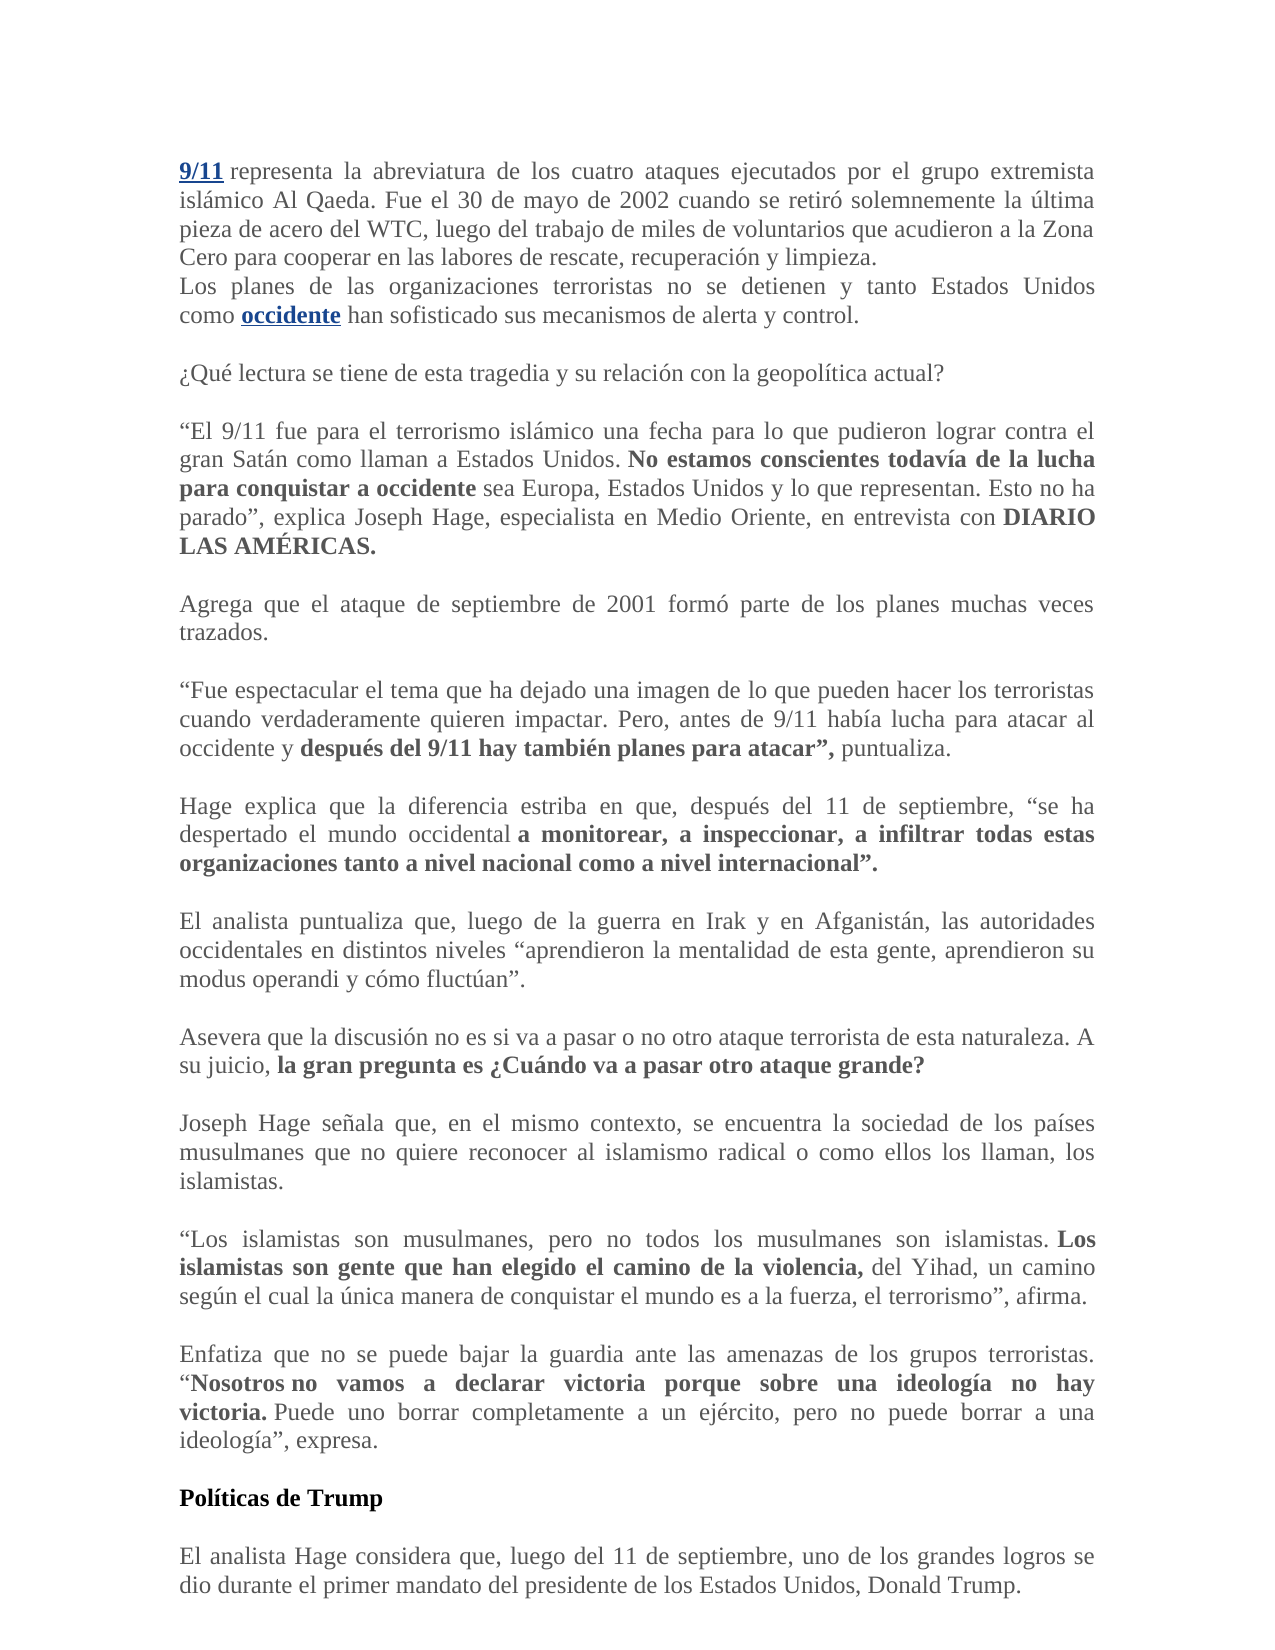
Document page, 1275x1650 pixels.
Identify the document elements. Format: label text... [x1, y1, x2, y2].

text Hage explica que la diferencia estriba en que, después del 11 de septiembre, “se ha despertado el mundo occidental a monitorear, a inspeccionar, a infiltrar todas estas organizaciones tanto a nivel nacional como a nivel internacional”. [179, 791, 1096, 877]
text Los planes de las organizaciones terroristas no se detienen y tanto Estados Unidos como occidente han sofisticado sus mecanismos de alerta y control. [179, 271, 1096, 329]
text “Fue espectacular el tema que ha dejado una imagen de lo que pueden hacer los terroristas cuando verdaderamente quieren impactar. Pero, antes de 9/11 había lucha para atacar al occidente y después del 9/11 hay también planes para atacar”, puntualiza. [179, 675, 1096, 762]
text Políticas de Trump [179, 1483, 1096, 1512]
text Agrega que el ataque de septiembre de 2001 formó parte de los planes muchas veces trazados. [179, 589, 1096, 646]
text “Los islamistas son musulmanes, pero no todos los musulmanes son islamistas. Los islamistas son gente que han elegido el camino de la violencia, del Yihad, un camino según el cual la única manera de conquistar el mundo es a la fuerza, el terrorismo”, afirma. [179, 1224, 1096, 1310]
text Enfatiza que no se puede bajar la guardia ante las amenazas de los grupos terroristas. “Nosotros no vamos a declarar victoria porque sobre una ideología no hay victoria. Puede uno borrar completamente a un ejército, pero no puede borrar a una ideología”, expresa. [179, 1339, 1096, 1454]
text ¿Qué lectura se tiene de esta tragedia y su relación con la geopolítica actual? [179, 358, 1096, 387]
text El analista puntualiza que, luego de la guerra en Irak y en Afganistán, las autoridades occidentales en distintos niveles “aprendieron la mentalidad de esta gente, aprendieron su modus operandi y cómo fluctúan”. [179, 906, 1096, 992]
text “El 9/11 fue para el terrorismo islámico una fecha para lo que pudieron lograr contra el gran Satán como llaman a Estados Unidos. No estamos conscientes todavía de la lucha para conquistar a occidente sea Europa, Estados Unidos y lo que representan. Esto no ha parado”, explica Joseph Hage, especialista en Medio Oriente, en entrevista con DIARIO LAS AMÉRICAS. [179, 416, 1096, 559]
text 9/11 representa la abreviatura de los cuatro ataques ejecutados por el grupo extremista islámico Al Qaeda. Fue el 30 de mayo de 2002 cuando se retiró solemnemente la última pieza de acero del WTC, luego del trabajo de miles de voluntarios que acudieron a la Zona Cero para cooperar en las labores de rescate, recuperación y limpieza. [179, 156, 1096, 271]
text El analista Hage considera que, luego del 11 de septiembre, uno de los grandes logros se dio durante el primer mandato del presidente de los Estados Unidos, Donald Trump. [179, 1541, 1096, 1599]
text Joseph Hage señala que, en el mismo contexto, se encuentra la sociedad de los países musulmanes que no quiere reconocer al islamismo radical o como ellos los llaman, los islamistas. [179, 1108, 1096, 1194]
text Asevera que la discusión no es si va a pasar o no otro ataque terrorista de esta naturaleza. A su juicio, la gran pregunta es ¿Cuándo va a pasar otro ataque grande? [179, 1022, 1096, 1079]
